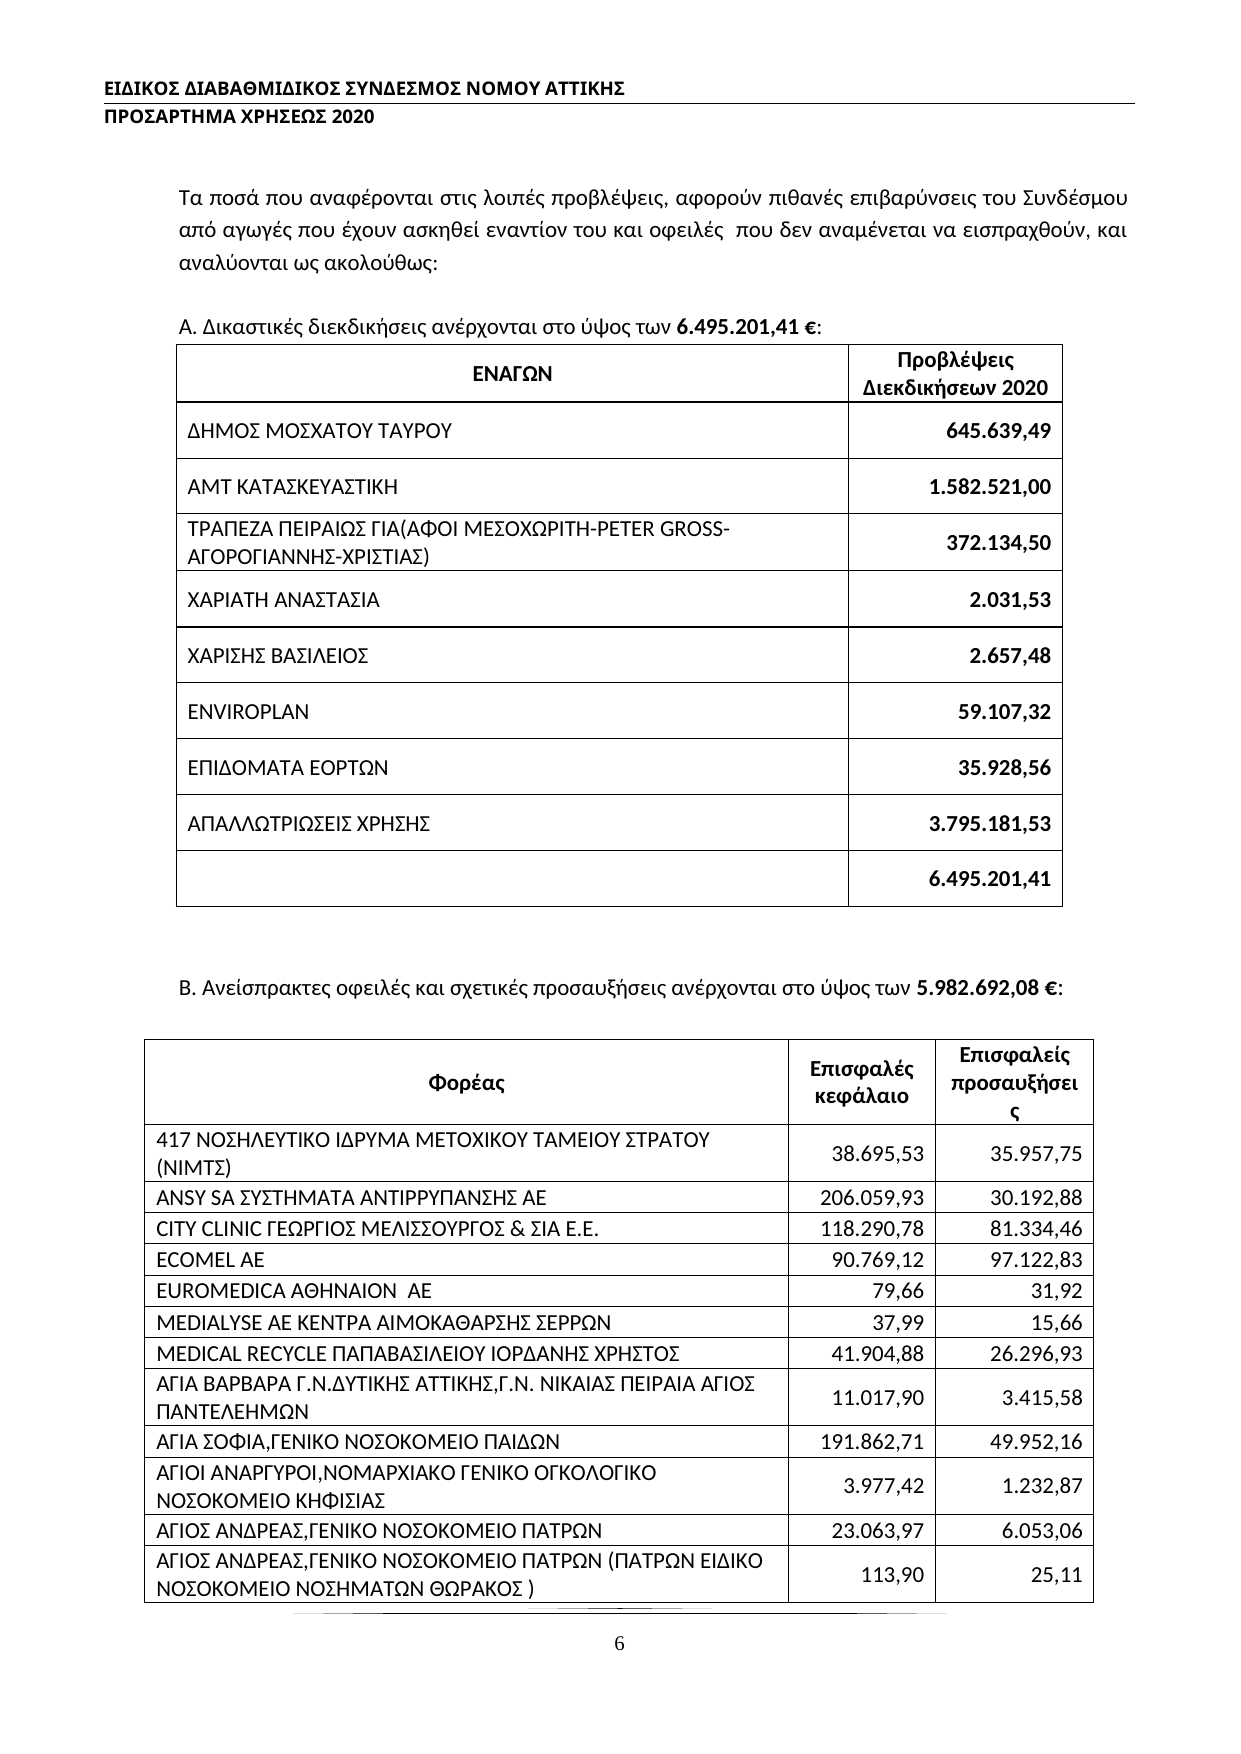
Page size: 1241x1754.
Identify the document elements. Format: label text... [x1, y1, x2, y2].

table_cell 15,66 [936, 1307, 1093, 1337]
table_cell ANSY SA ΣΥΣΤΗΜΑΤΑ ΑΝΤΙΡΡΥΠΑΝΣΗΣ ΑΕ [145, 1182, 788, 1212]
table_cell 3.795.181,53 [849, 795, 1062, 850]
table_cell ΤΡΑΠΕΖΑ ΠΕΙΡΑΙΩΣ ΓΙΑ(ΑΦΟΙ ΜΕΣΟΧΩΡΙΤΗ-PETER GROSS- ΑΓΟΡΟΓΙΑΝΝΗΣ-ΧΡΙΣΤΙΑΣ) [177, 514, 848, 570]
table_cell 41.904,88 [789, 1338, 935, 1368]
table_header Προβλέψεις Διεκδικήσεων 2020 [849, 345, 1062, 401]
table_cell 372.134,50 [849, 514, 1062, 570]
table_cell CITY CLINIC ΓΕΩΡΓΙΟΣ ΜΕΛΙΣΣΟΥΡΓΟΣ & ΣΙΑ Ε.Ε. [145, 1213, 788, 1243]
table_header Επισφαλές κεφάλαιο [789, 1040, 935, 1124]
table_cell EUROMEDICA ΑΘΗΝΑΙΟΝ ΑΕ [145, 1276, 788, 1306]
table_cell 59.107,32 [849, 683, 1062, 738]
table_cell 3.977,42 [789, 1458, 935, 1514]
table_cell 11.017,90 [789, 1369, 935, 1425]
table_cell 2.657,48 [849, 628, 1062, 682]
table_cell 31,92 [936, 1276, 1093, 1306]
table_cell ECOMEL AE [145, 1244, 788, 1274]
table_cell ΔΗΜΟΣ ΜΟΣΧΑΤΟΥ ΤΑΥΡΟΥ [177, 403, 848, 457]
table_cell 35.957,75 [936, 1125, 1093, 1181]
table_cell 81.334,46 [936, 1213, 1093, 1243]
table_cell 417 ΝΟΣΗΛΕΥΤΙΚΟ ΙΔΡΥΜΑ ΜΕΤΟΧΙΚΟΥ ΤΑΜΕΙΟΥ ΣΤΡΑΤΟΥ (ΝΙΜΤΣ) [145, 1125, 788, 1181]
table_cell 1.232,87 [936, 1458, 1093, 1514]
table_cell 206.059,93 [789, 1182, 935, 1212]
table_header ΕΝΑΓΩΝ [177, 345, 848, 401]
table_cell ΑΓΙΑ ΒΑΡΒΑΡΑ Γ.Ν.ΔΥΤΙΚΗΣ ΑΤΤΙΚΗΣ,Γ.Ν. ΝΙΚΑΙΑΣ ΠΕΙΡΑΙΑ ΑΓΙΟΣ ΠΑΝΤΕΛΕΗΜΩΝ [145, 1369, 788, 1425]
table_cell ΑΓΙΟΣ ΑΝΔΡΕΑΣ,ΓΕΝΙΚΟ ΝΟΣΟΚΟΜΕΙΟ ΠΑΤΡΩΝ [145, 1515, 788, 1545]
table_cell ΕΠΙΔΟΜΑΤΑ ΕΟΡΤΩΝ [177, 739, 848, 794]
table_cell 90.769,12 [789, 1244, 935, 1274]
table_cell ΑΓΙΑ ΣΟΦΙΑ,ΓΕΝΙΚΟ ΝΟΣΟΚΟΜΕΙΟ ΠΑΙΔΩΝ [145, 1426, 788, 1457]
table_cell 6.495.201,41 [849, 851, 1062, 906]
table_cell [177, 851, 848, 906]
table_cell 6.053,06 [936, 1515, 1093, 1545]
table_cell ΧΑΡΙΣΗΣ ΒΑΣΙΛΕΙΟΣ [177, 628, 848, 682]
table_cell 79,66 [789, 1276, 935, 1306]
table_cell MEDICAL RECYCLE ΠΑΠΑΒΑΣΙΛΕΙΟΥ ΙΟΡΔΑΝΗΣ ΧΡΗΣΤΟΣ [145, 1338, 788, 1368]
table_cell 191.862,71 [789, 1426, 935, 1457]
table_cell 49.952,16 [936, 1426, 1093, 1457]
text Β. Ανείσπρακτες οφειλές και σχετικές προσαυξήσεις ανέρχονται στο ύψος των 5.982.692,08 €: [178, 971, 1129, 1002]
table_cell 2.031,53 [849, 571, 1062, 626]
table_cell 35.928,56 [849, 739, 1062, 794]
table_cell 25,11 [936, 1546, 1093, 1602]
table_cell 37,99 [789, 1307, 935, 1337]
table_cell 97.122,83 [936, 1244, 1093, 1274]
text Τα ποσά που αναφέρονται στις λοιπές προβλέψεις, αφορούν πιθανές επιβαρύνσεις του Συνδέσμου από αγωγές που έχουν ασκηθεί εναντίον του και οφειλές που δεν αναμένεται να εισπραχθούν, και αναλύονται ως ακολούθως: [178, 183, 1129, 276]
table_cell ΑΠΑΛΛΩΤΡΙΩΣΕΙΣ ΧΡΗΣΗΣ [177, 795, 848, 850]
table_cell 38.695,53 [789, 1125, 935, 1181]
table_cell 118.290,78 [789, 1213, 935, 1243]
table_cell 23.063,97 [789, 1515, 935, 1545]
table_cell ENVIROPLAN [177, 683, 848, 738]
text Α. Δικαστικές διεκδικήσεις ανέρχονται στο ύψος των 6.495.201,41 €: [178, 312, 1129, 340]
table_cell ΑΜΤ ΚΑΤΑΣΚΕΥΑΣΤΙΚΗ [177, 459, 848, 513]
table_cell ΑΓΙΟΙ ΑΝΑΡΓΥΡΟΙ,ΝΟΜΑΡΧΙΑΚΟ ΓΕΝΙΚΟ ΟΓΚΟΛΟΓΙΚΟ ΝΟΣΟΚΟΜΕΙΟ ΚΗΦΙΣΙΑΣ [145, 1458, 788, 1514]
table_cell ΧΑΡΙΑΤΗ ΑΝΑΣΤΑΣΙΑ [177, 571, 848, 626]
table_cell 113,90 [789, 1546, 935, 1602]
table_cell ΑΓΙΟΣ ΑΝΔΡΕΑΣ,ΓΕΝΙΚΟ ΝΟΣΟΚΟΜΕΙΟ ΠΑΤΡΩΝ (ΠΑΤΡΩΝ ΕΙΔΙΚΟ ΝΟΣΟΚΟΜΕΙΟ ΝΟΣΗΜΑΤΩΝ ΘΩΡΑΚΟΣ ) [145, 1546, 788, 1602]
table_cell 26.296,93 [936, 1338, 1093, 1368]
table_header Επισφαλείς προσαυξήσεις [936, 1040, 1093, 1124]
table_cell 1.582.521,00 [849, 459, 1062, 513]
table_header Φορέας [145, 1040, 788, 1124]
table_cell 3.415,58 [936, 1369, 1093, 1425]
table_cell MEDIALYSE ΑΕ ΚΕΝΤΡΑ ΑΙΜΟΚΑΘΑΡΣΗΣ ΣΕΡΡΩΝ [145, 1307, 788, 1337]
table_cell 645.639,49 [849, 403, 1062, 457]
table_cell 30.192,88 [936, 1182, 1093, 1212]
